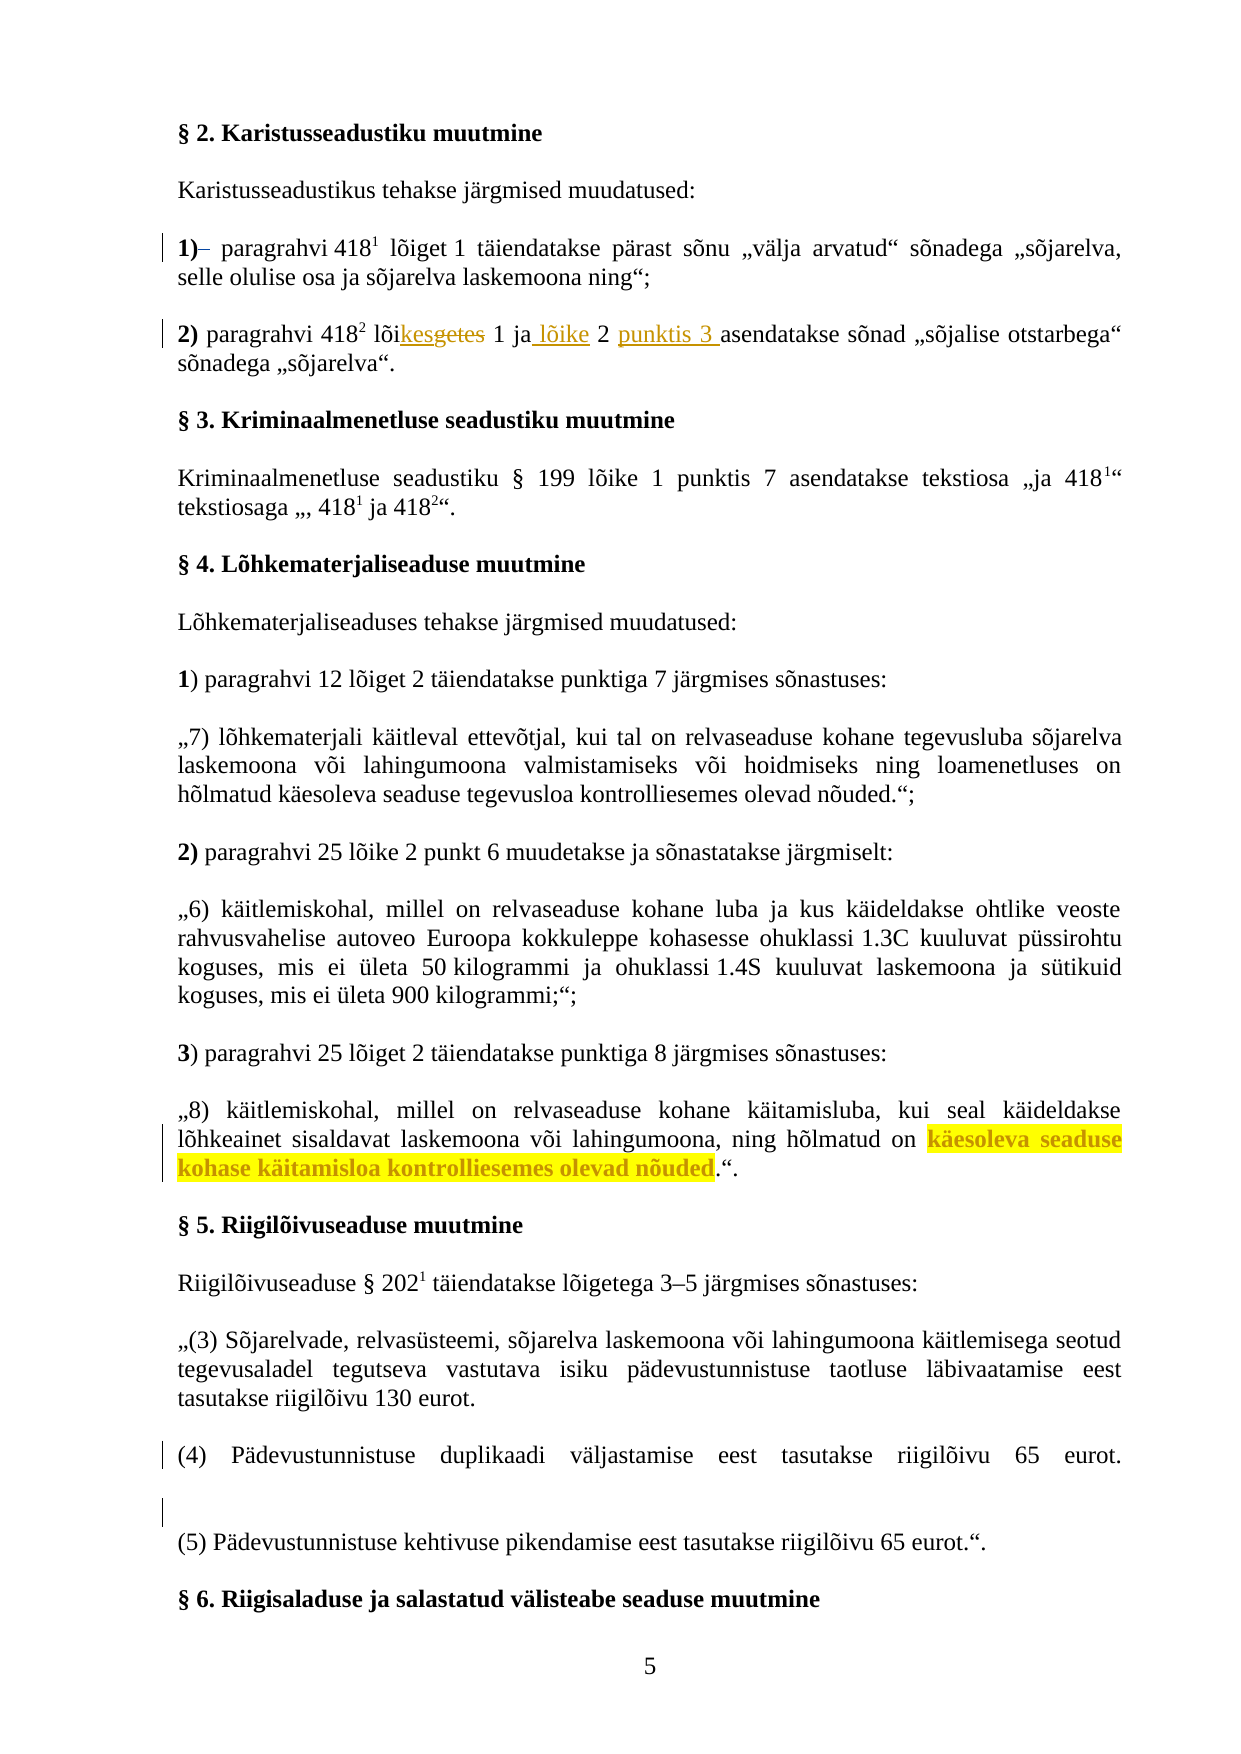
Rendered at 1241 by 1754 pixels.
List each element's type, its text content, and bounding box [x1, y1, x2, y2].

text § 3. Kriminaalmenetluse seadustiku muutmine [177, 406, 1122, 434]
text § 2. Karistusseadustiku muutmine [177, 118, 1122, 147]
text „(3) Sõjarelvade, relvasüsteemi, sõjarelva laskemoona või lahingumoona käitlemisega seotud tegevusaladel tegutseva vastutava isiku pädevustunnistuse taotluse läbivaatamise eest tasutakse riigilõivu 130 eurot. [177, 1326, 1122, 1412]
text 2) paragrahvi 25 lõike 2 punkt 6 muudetakse ja sõnastatakse järgmiselt: [177, 837, 1122, 866]
text (4) Pädevustunnistuse duplikaadi väljastamise eest tasutakse riigilõivu 65 eurot. [177, 1441, 1122, 1498]
text Karistusseadustikus tehakse järgmised muudatused: [177, 176, 1122, 204]
text 1) paragrahvi 4181 lõiget 1 täiendatakse pärast sõnu „välja arvatud“ sõnadega „sõjarelva, selle olulise osa ja sõjarelva laskemoona ning“; [177, 233, 1122, 291]
text Kriminaalmenetluse seadustiku § 199 lõike 1 punktis 7 asendatakse tekstiosa „ja 4181“ tekstiosaga „, 4181 ja 4182“. [177, 463, 1122, 521]
text Lõhkematerjaliseaduses tehakse järgmised muudatused: [177, 607, 1122, 636]
text 1) paragrahvi 12 lõiget 2 täiendatakse punktiga 7 järgmises sõnastuses: [177, 664, 1122, 693]
text Riigilõivuseaduse § 2021 täiendatakse lõigetega 3–5 järgmises sõnastuses: [177, 1268, 1122, 1297]
text „7) lõhkematerjali käitleval ettevõtjal, kui tal on relvaseaduse kohane tegevusluba sõjarelva laskemoona või lahingumoona valmistamiseks või hoidmiseks ning loamenetluses on hõlmatud käesoleva seaduse tegevusloa kontrolliesemes olevad nõuded.“; [177, 722, 1122, 808]
text 3) paragrahvi 25 lõiget 2 täiendatakse punktiga 8 järgmises sõnastuses: [177, 1038, 1122, 1067]
text § 6. Riigisaladuse ja salastatud välisteabe seaduse muutmine [177, 1584, 1122, 1613]
text § 4. Lõhkematerjaliseaduse muutmine [177, 549, 1122, 578]
text 2) paragrahvi 4182 lõi 1 ja 2 asendatakse sõnad „sõjalise otstarbega“ sõnadega „sõjarelva“. [177, 319, 1122, 377]
text „6) käitlemiskohal, millel on relvaseaduse kohane luba ja kus käideldakse ohtlike veoste rahvusvahelise autoveo Euroopa kokkuleppe kohasesse ohuklassi 1.3C kuuluvat püssirohtu koguses, mis ei ületa 50 kilogrammi ja ohuklassi 1.4S kuuluvat laskemoona ja sütikuid koguses, mis ei ületa 900 kilogrammi;“; [177, 894, 1122, 1009]
text „8) käitlemiskohal, millel on relvaseaduse kohane käitamisluba, kui seal käideldakse lõhkeainet sisaldavat laskemoona või lahingumoona, ning hõlmatud on käesoleva seaduse kohase käitamisloa kontrolliesemes olevad nõuded.“. [177, 1096, 1122, 1182]
text § 5. Riigilõivuseaduse muutmine [177, 1211, 1122, 1239]
text (5) Pädevustunnistuse kehtivuse pikendamise eest tasutakse riigilõivu 65 eurot.“. [177, 1527, 1122, 1556]
